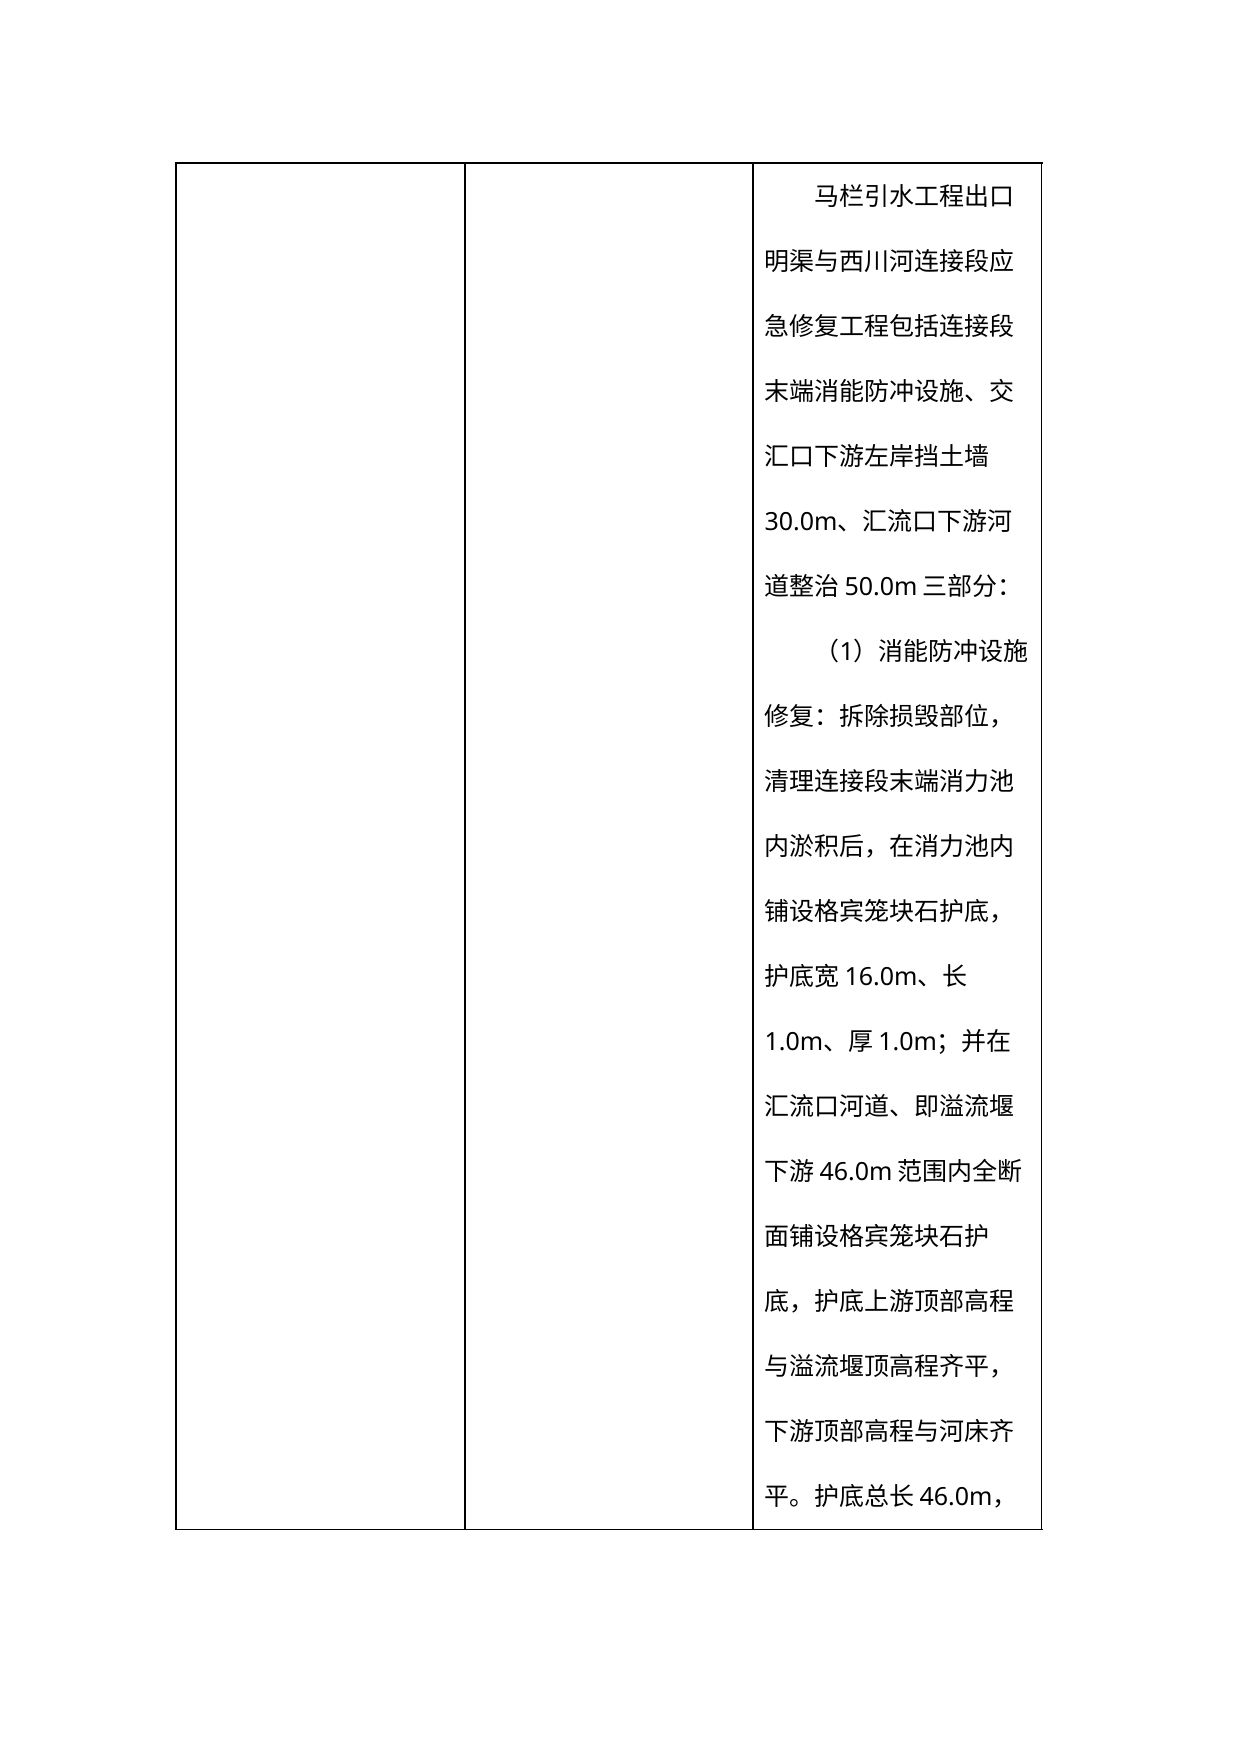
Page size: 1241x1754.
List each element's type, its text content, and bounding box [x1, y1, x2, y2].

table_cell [754, 164, 1041, 1528]
table_cell [466, 164, 752, 1528]
table_cell 1 [177, 164, 464, 1528]
